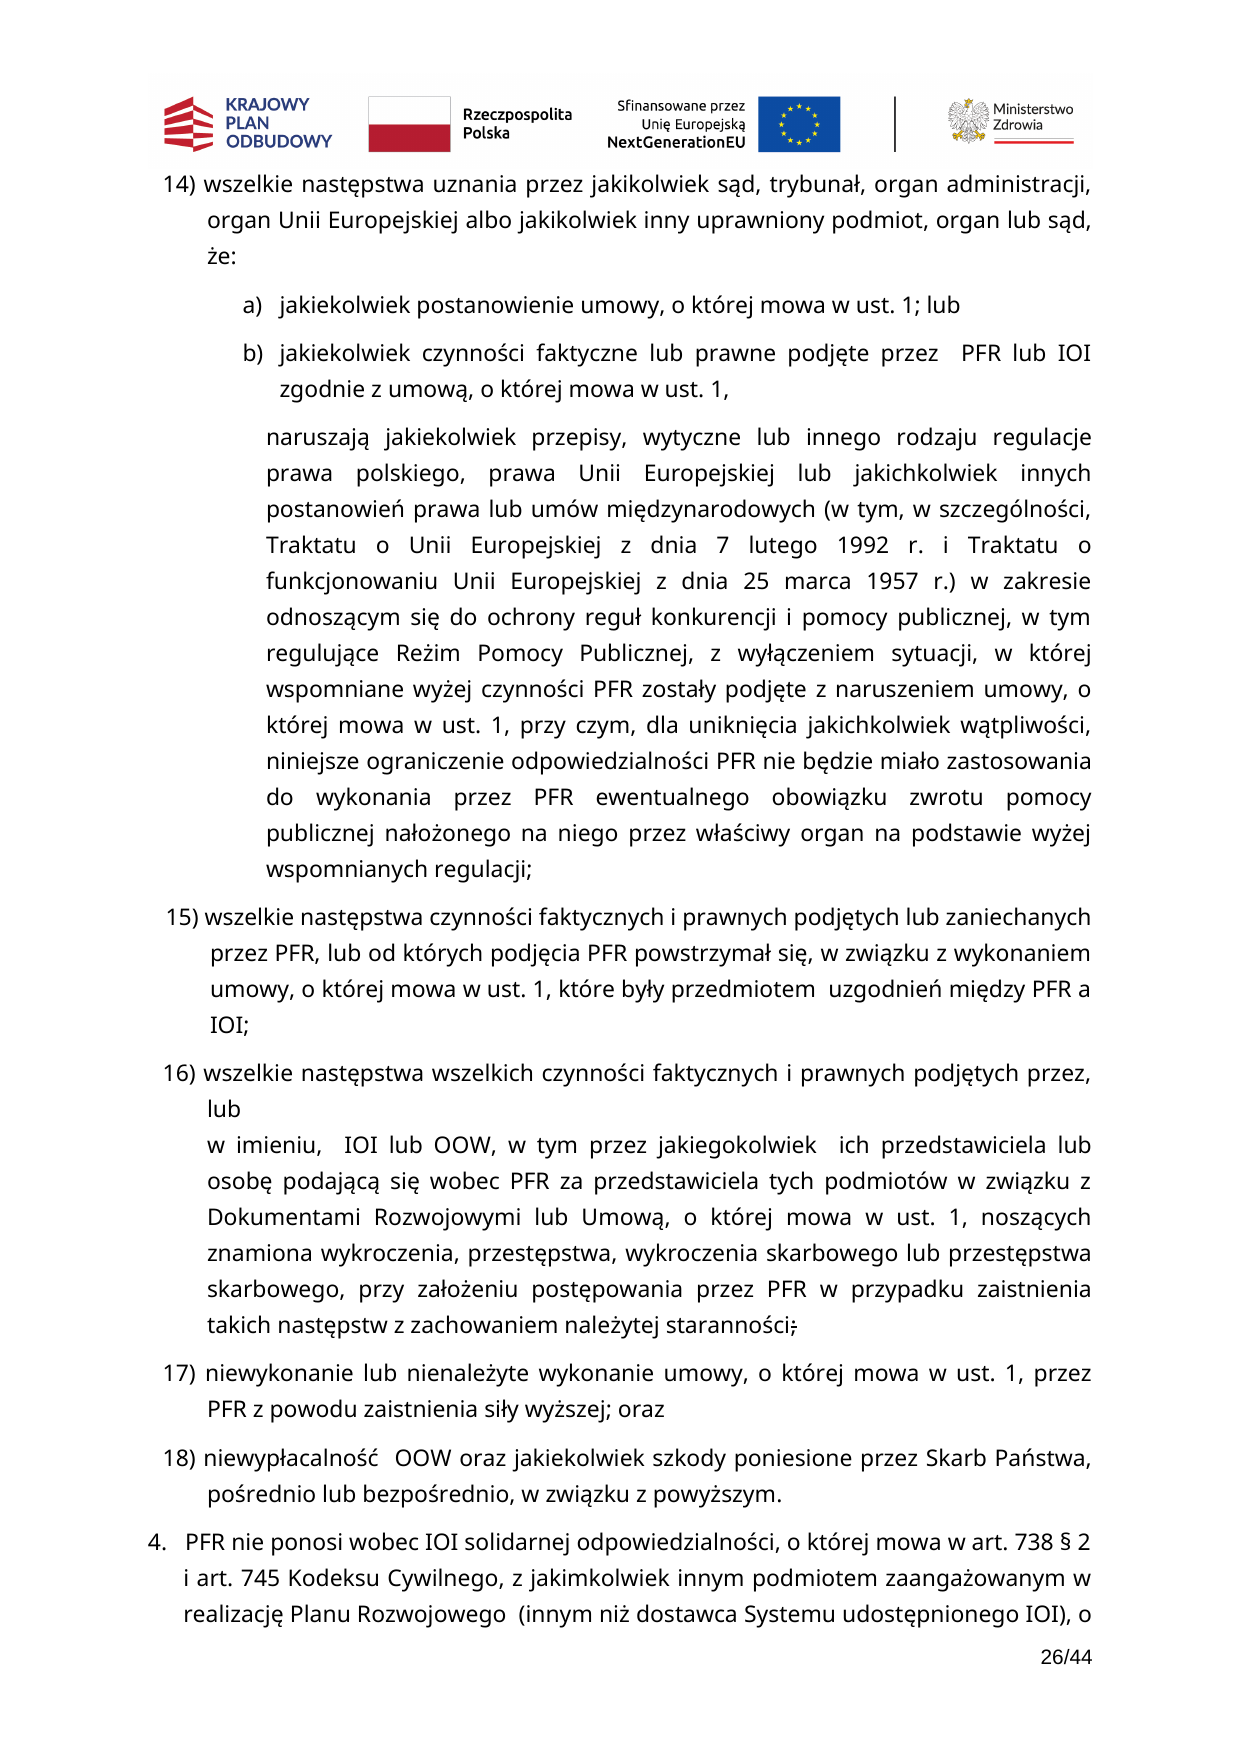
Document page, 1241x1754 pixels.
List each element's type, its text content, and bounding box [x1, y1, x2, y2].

text naruszają jakiekolwiek przepisy, wytyczne lub innego rodzaju regulacje prawa polskiego, prawa Unii Europejskiej lub jakichkolwiek innych postanowień prawa lub umów międzynarodowych (w tym, w szczególności, Traktatu o Unii Europejskiej z dnia 7 lutego 1992 r. i Traktatu o funkcjonowaniu Unii Europejskiej z dnia 25 marca 1957 r.) w zakresie odnoszącym się do ochrony reguł konkurencji i pomocy publicznej, w tym regulujące Reżim Pomocy Publicznej, z wyłączeniem sytuacji, w której wspomniane wyżej czynności PFR zostały podjęte z naruszeniem umowy, o której mowa w ust. 1, przy czym, dla uniknięcia jakichkolwiek wątpliwości, niniejsze ograniczenie odpowiedzialności PFR nie będzie miało zastosowania do wykonania przez PFR ewentualnego obowiązku zwrotu pomocy publicznej nałożonego na niego przez właściwy organ na podstawie wyżej wspomnianych regulacji; [266, 421, 1092, 884]
list jakiekolwiek postanowienie umowy, o której mowa w ust. 1; lub [242, 288, 1092, 320]
text 14) wszelkie następstwa uznania przez jakikolwiek sąd, trybunał, organ administracji, organ Unii Europejskiej albo jakikolwiek inny uprawniony podmiot, organ lub sąd, że: [162, 169, 1092, 271]
text 17) niewykonanie lub nienależyte wykonanie umowy, o której mowa w ust. 1, przez PFR z powodu zaistnienia siły wyższej; oraz [162, 1357, 1092, 1424]
text 16) wszelkie następstwa wszelkich czynności faktycznych i prawnych podjętych przez, lub w imieniu, IOI lub OOW, w tym przez jakiegokolwiek ich przedstawiciela lub osobę podającą się wobec PFR za przedstawiciela tych podmiotów w związku z Dokumentami Rozwojowymi lub Umową, o której mowa w ust. 1, noszących znamiona wykroczenia, przestępstwa, wykroczenia skarbowego lub przestępstwa skarbowego, przy założeniu postępowania przez PFR w przypadku zaistnienia takich następstw z zachowaniem należytej staranności; [162, 1057, 1092, 1340]
picture [147, 73, 1093, 169]
list jakiekolwiek czynności faktyczne lub prawne podjęte przez PFR lub IOI zgodnie z umową, o której mowa w ust. 1, [242, 337, 1092, 404]
text 15) wszelkie następstwa czynności faktycznych i prawnych podjętych lub zaniechanych przez PFR, lub od których podjęcia PFR powstrzymał się, w związku z wykonaniem umowy, o której mowa w ust. 1, które były przedmiotem uzgodnień między PFR a IOI; [165, 901, 1092, 1040]
text 18) niewypłacalność OOW oraz jakiekolwiek szkody poniesione przez Skarb Państwa, pośrednio lub bezpośrednio, w związku z powyższym. [162, 1442, 1092, 1509]
